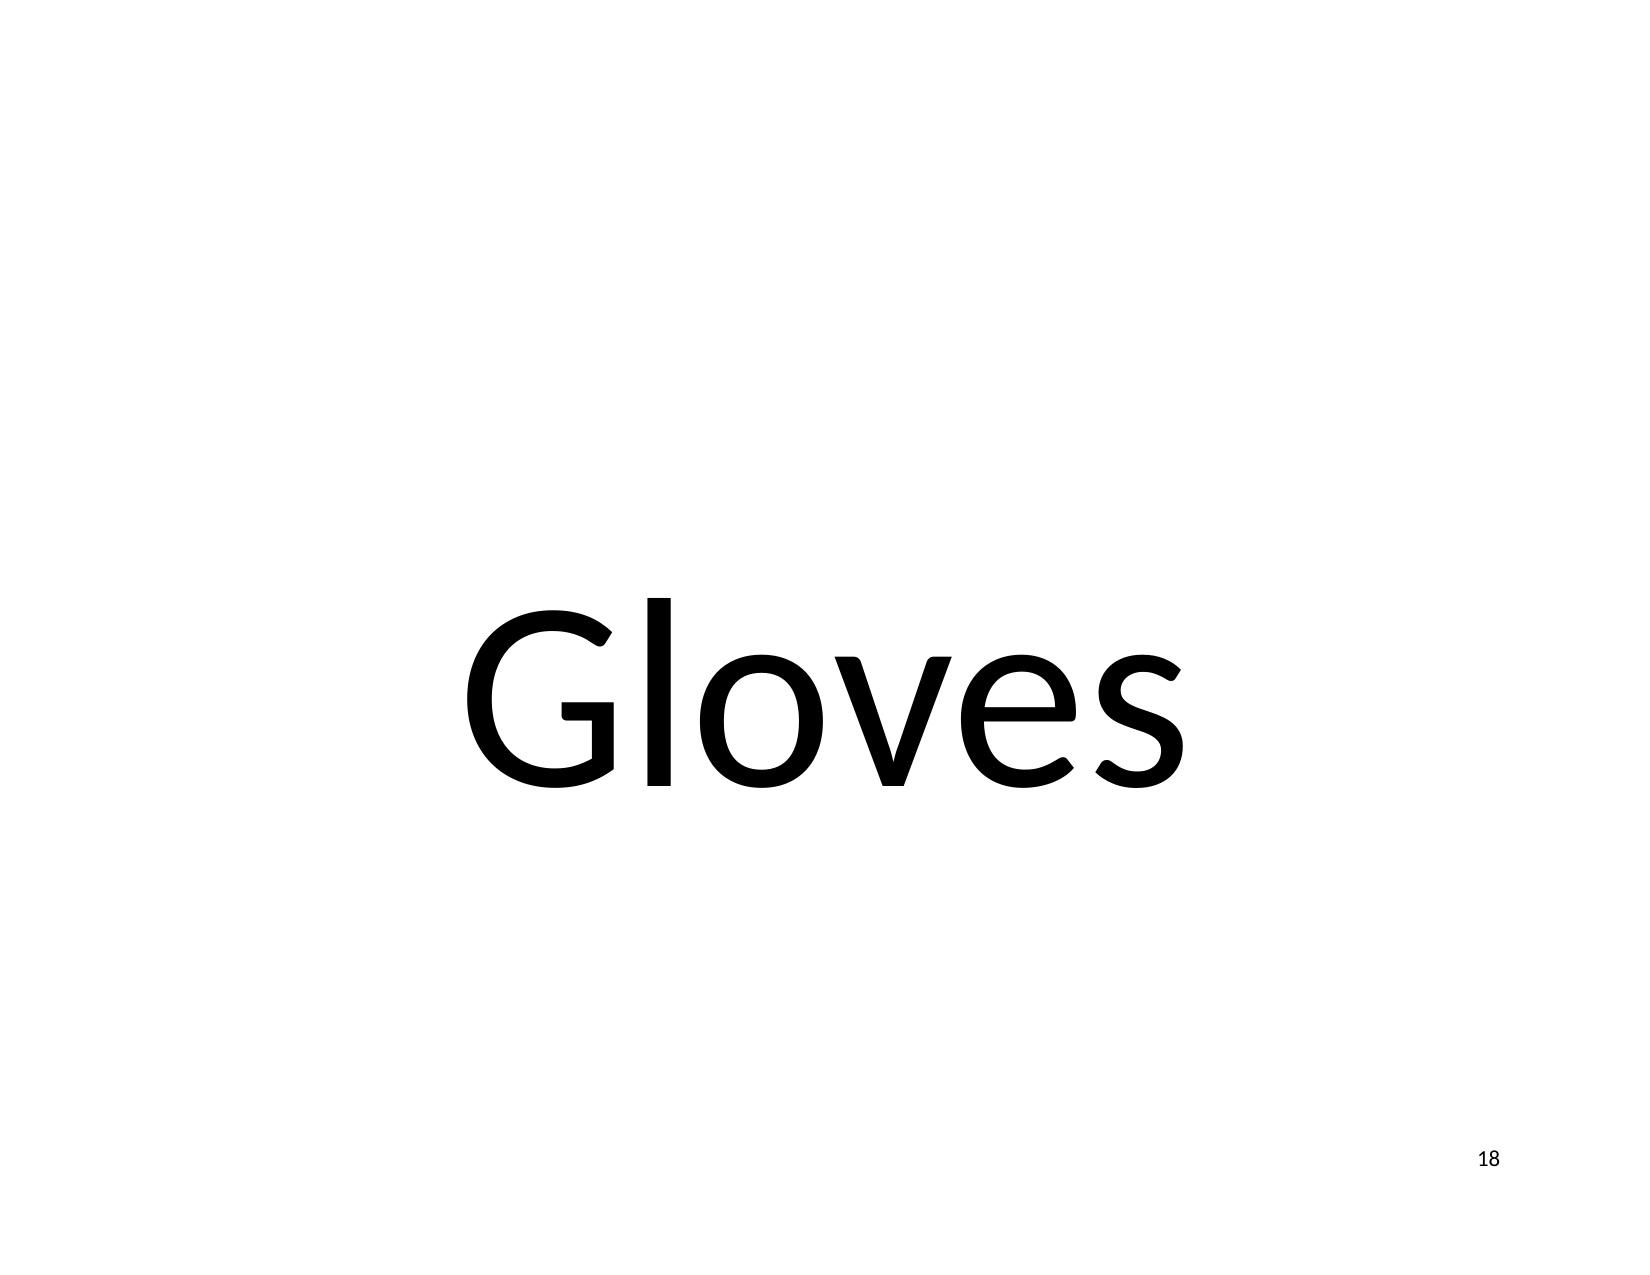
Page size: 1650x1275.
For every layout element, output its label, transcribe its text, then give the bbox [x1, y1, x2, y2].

text Gloves [150, 524, 1500, 854]
